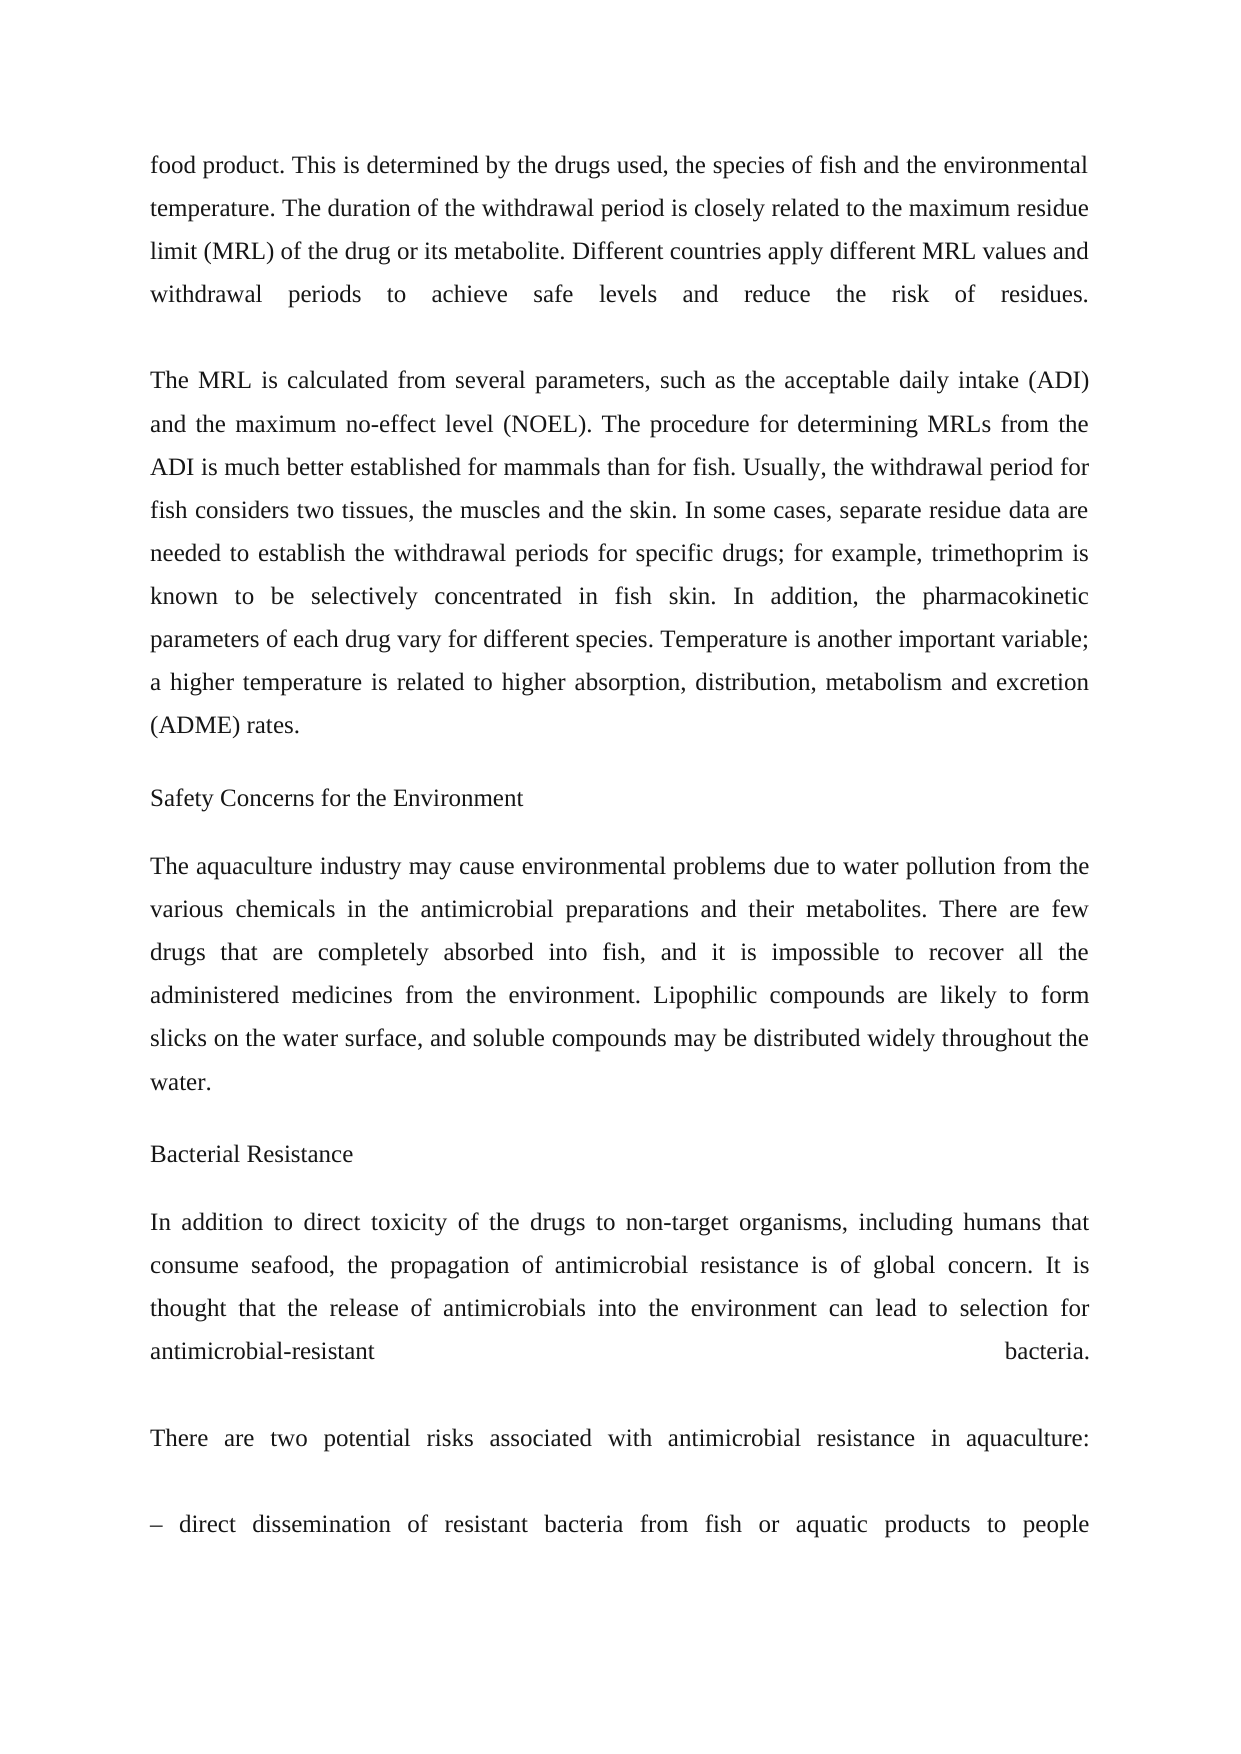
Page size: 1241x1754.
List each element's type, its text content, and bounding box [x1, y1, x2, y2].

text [150, 150, 1090, 739]
text The aquaculture industry may cause environmental problems due to water pollution from the various chemicals in the antimicrobial preparations and their metabolites. There are few drugs that are completely absorbed into fish, and it is impossible to recover all the administered medicines from the environment. Lipophilic compounds are likely to form slicks on the water surface, and soluble compounds may be distributed widely throughout the water. [150, 851, 1090, 1095]
text Safety Concerns for the Environment [150, 783, 1090, 812]
text Bacterial Resistance [150, 1139, 1090, 1168]
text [150, 1207, 1090, 1581]
